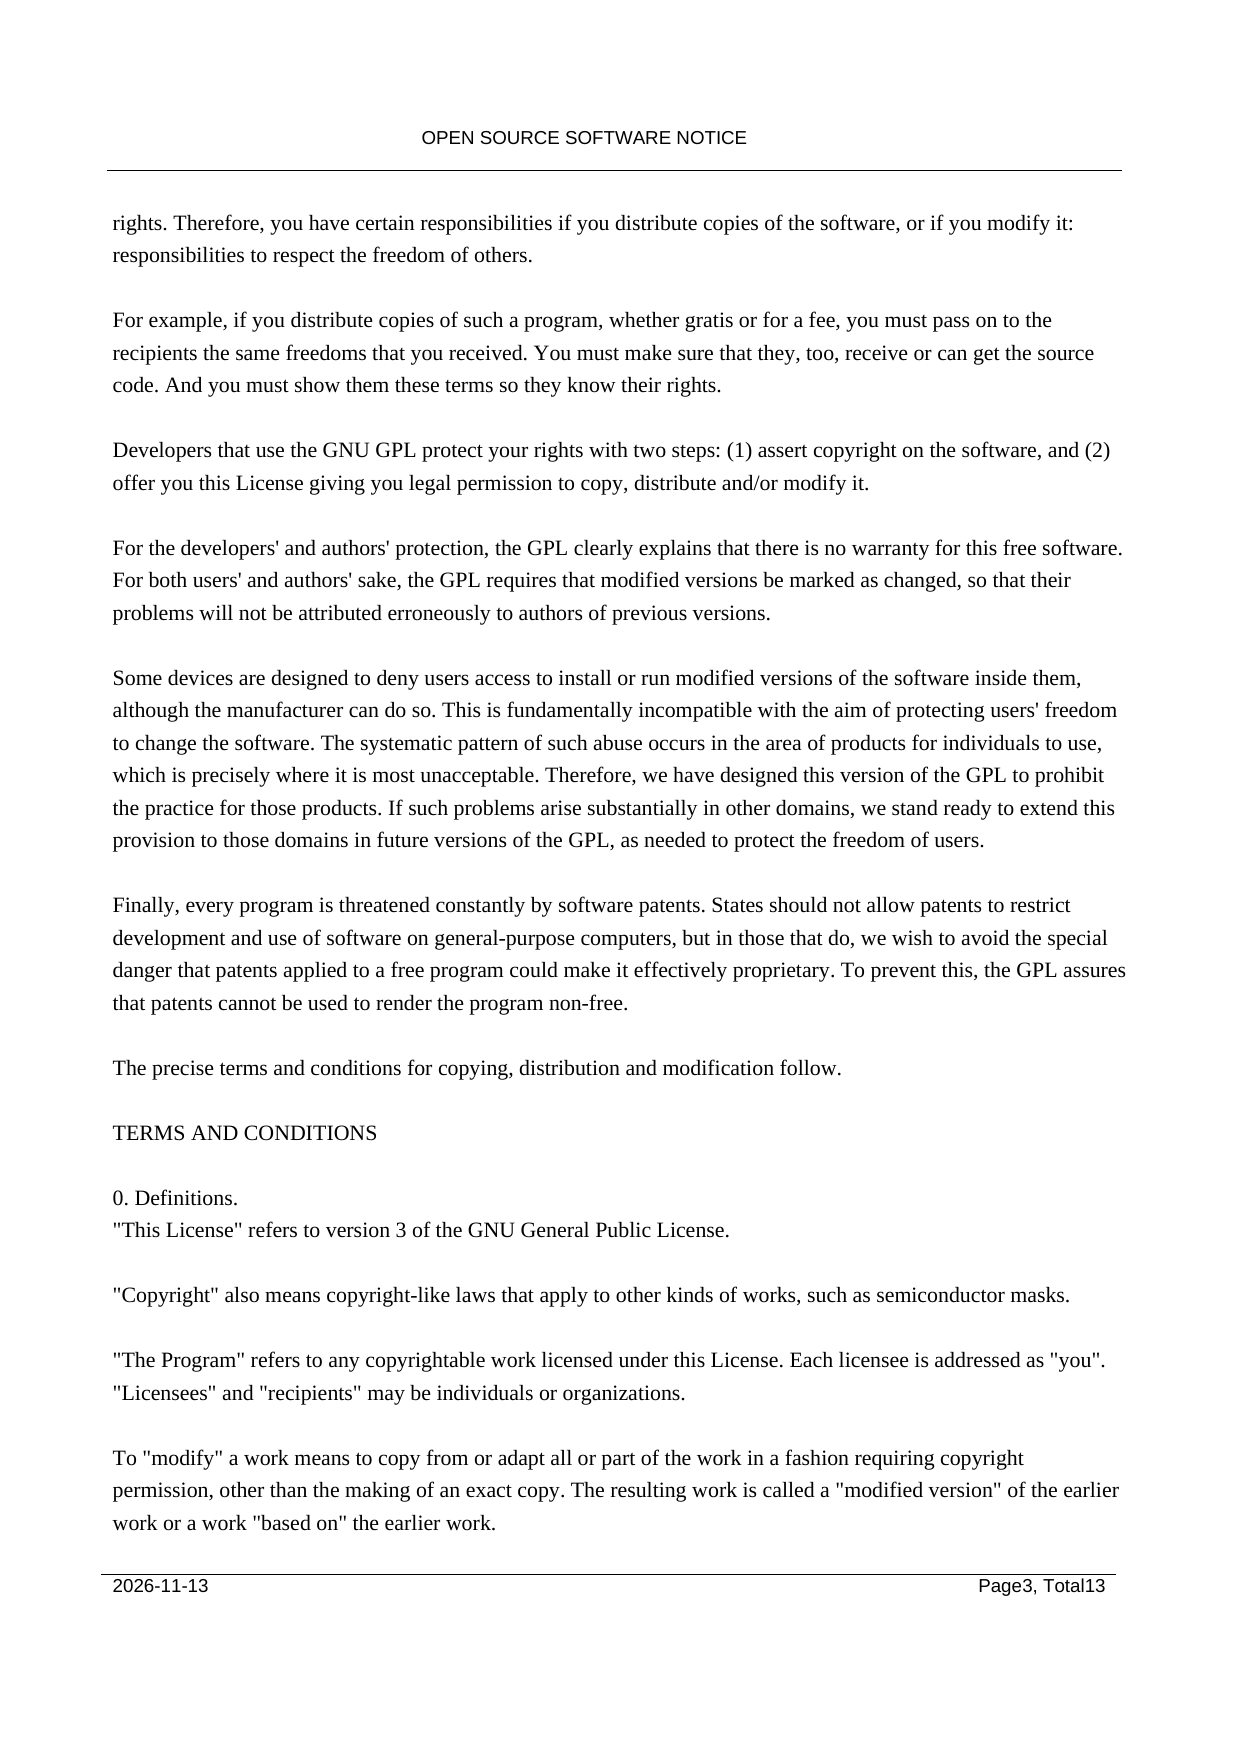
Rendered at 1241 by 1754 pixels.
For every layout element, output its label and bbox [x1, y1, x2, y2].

text [112, 206, 1128, 1539]
